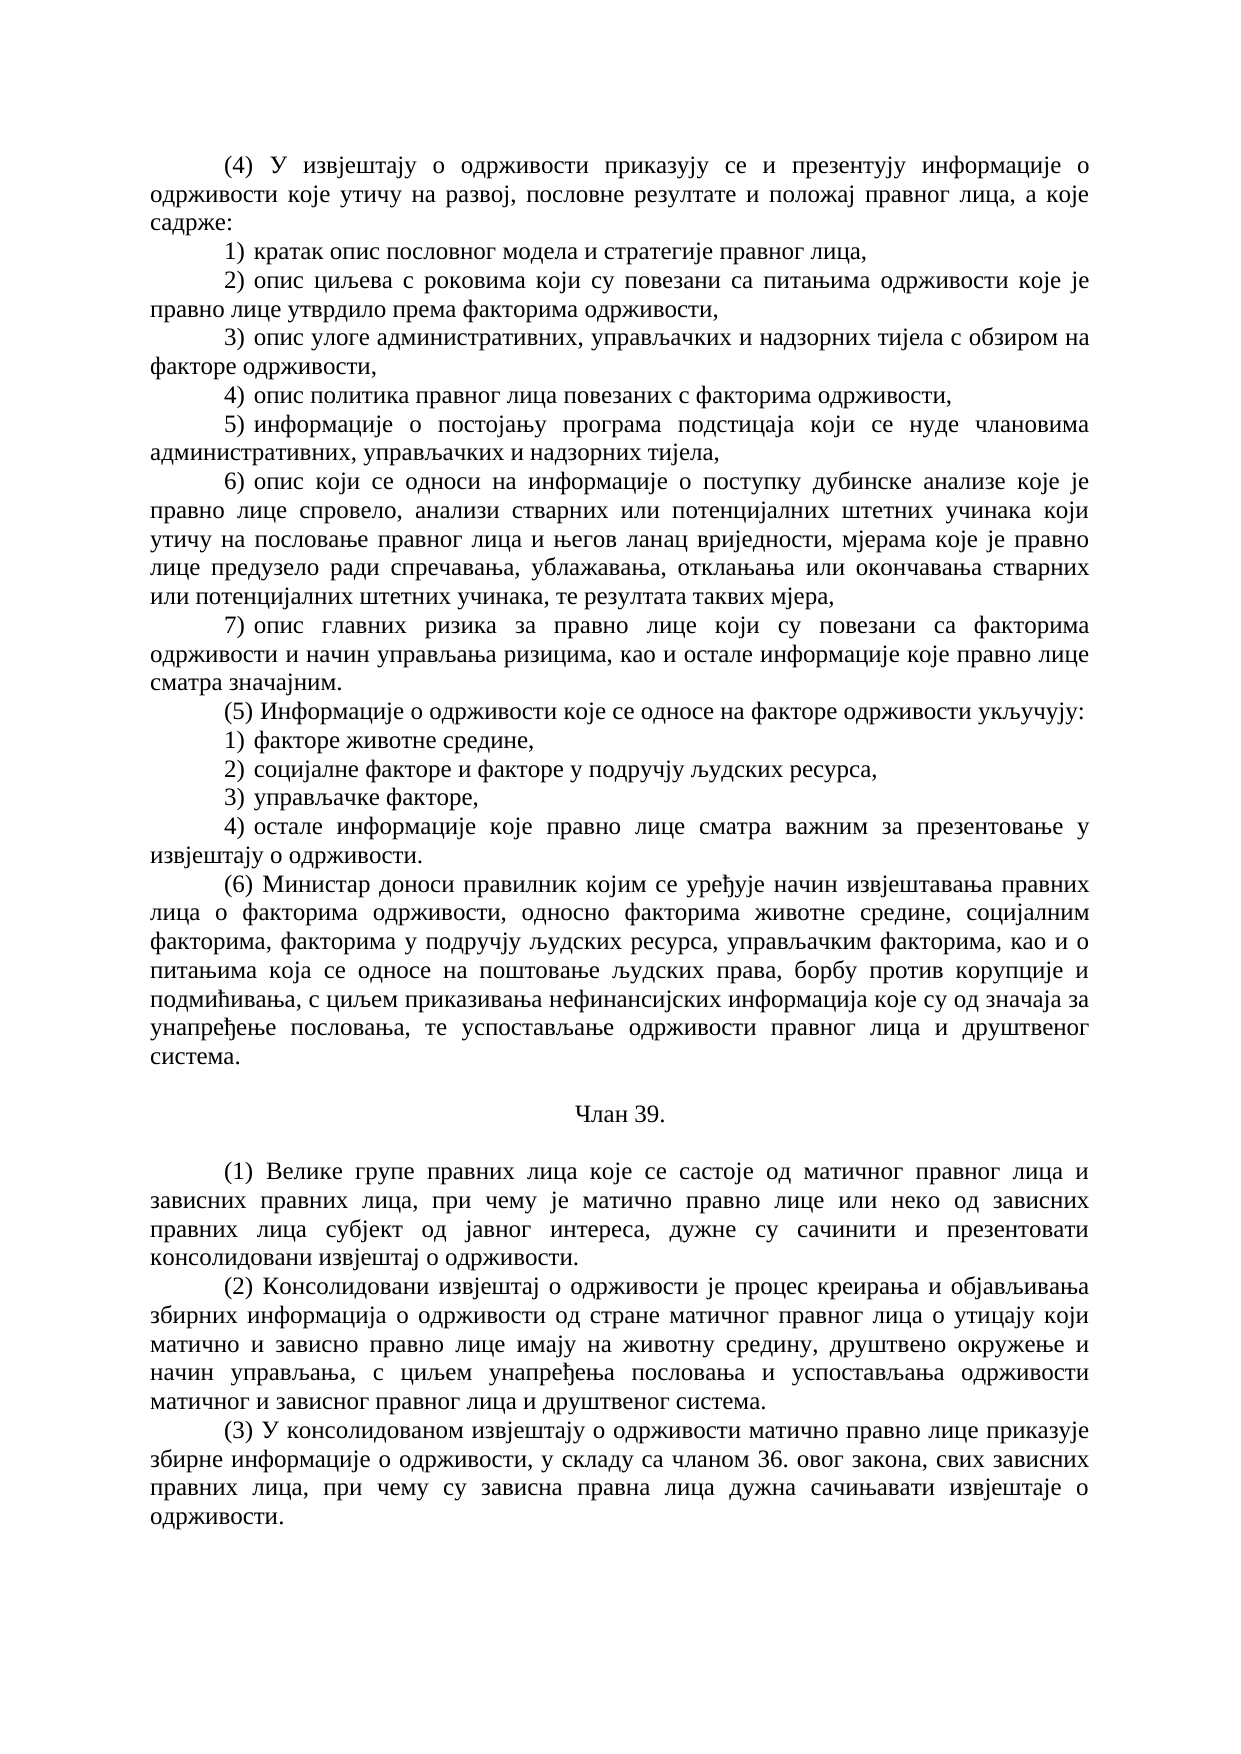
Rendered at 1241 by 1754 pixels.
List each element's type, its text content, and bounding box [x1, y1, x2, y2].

list опис политика правног лица повезаних с факторима одрживости, [150, 380, 1090, 409]
list Информације о одрживости које се односе на факторе одрживости укључују: [150, 696, 1090, 725]
list опис циљева с роковима који су повезани са питањима одрживости које је правно лице утврдило према факторима одрживости, [150, 265, 1090, 322]
list У консолидованом извјештају о одрживости матично правно лице приказује збирне информације о одрживости, у складу са чланом 36. овог закона, свих зависних правних лица, при чему су зависна правна лица дужна сачињавати извјештаје о одрживости. [150, 1415, 1090, 1530]
list управљачке факторе, [150, 782, 1090, 811]
list остале информације које правно лице сматра важним за презентовање у извјештају о одрживости. [150, 811, 1090, 869]
list социјалне факторе и факторе у подручју људских ресурса, [150, 754, 1090, 782]
list У извјештају о одрживости приказују се и презентују информације о одрживости које утичу на развој, пословне резултате и положај правног лица, а које садрже: [150, 150, 1090, 236]
list опис који се односи на информације о поступку дубинске анализе које је правно лице спровело, анализи стварних или потенцијалних штетних учинака који утичу на пословање правног лица и његов ланац вриједности, мјерама које је правно лице предузело ради спречавања, ублажавања, отклањања или окончавања стварних или потенцијалних штетних учинака, те резултата таквих мјера, [150, 466, 1090, 610]
text Члан 39. [150, 1099, 1090, 1127]
list кратак опис пословног модела и стратегије правног лица, [150, 236, 1090, 265]
list информације о постојању програма подстицаја који се нуде члановима административних, управљачких и надзорних тијела, [150, 409, 1090, 466]
list Консолидовани извјештај о одрживости је процес креирања и објављивања збирних информација о одрживости од стране матичног правног лица о утицају који матично и зависно правно лице имају на животну средину, друштвено окружење и начин управљања, с циљем унапређења пословања и успостављања одрживости матичног и зависног правног лица и друштвеног система. [150, 1271, 1090, 1415]
list Велике групе правних лица које се састоје од матичног правног лица и зависних правних лица, при чему је матично правно лице или неко од зависних правних лица субјект од јавног интереса, дужне су сачинити и презентовати консолидовани извјештај о одрживости. [150, 1156, 1090, 1271]
list факторе животне средине, [150, 725, 1090, 754]
list Министар доноси правилник којим се уређује начин извјештавања правних лица о факторима одрживости, односно факторима животне средине, социјалним факторима, факторима у подручју људских ресурса, управљачким факторима, као и о питањима која се односе на поштовање људских права, борбу против корупције и подмићивања, с циљем приказивања нефинансијских информација које су од значаја за унапређење пословања, те успостављање одрживости правног лица и друштвеног система. [150, 869, 1090, 1070]
list опис улоге административних, управљачких и надзорних тијела с обзиром на факторе одрживости, [150, 322, 1090, 380]
list опис главних ризика за правно лице који су повезани са факторима одрживости и начин управљања ризицима, као и остале информације које правно лице сматра значајним. [150, 610, 1090, 696]
